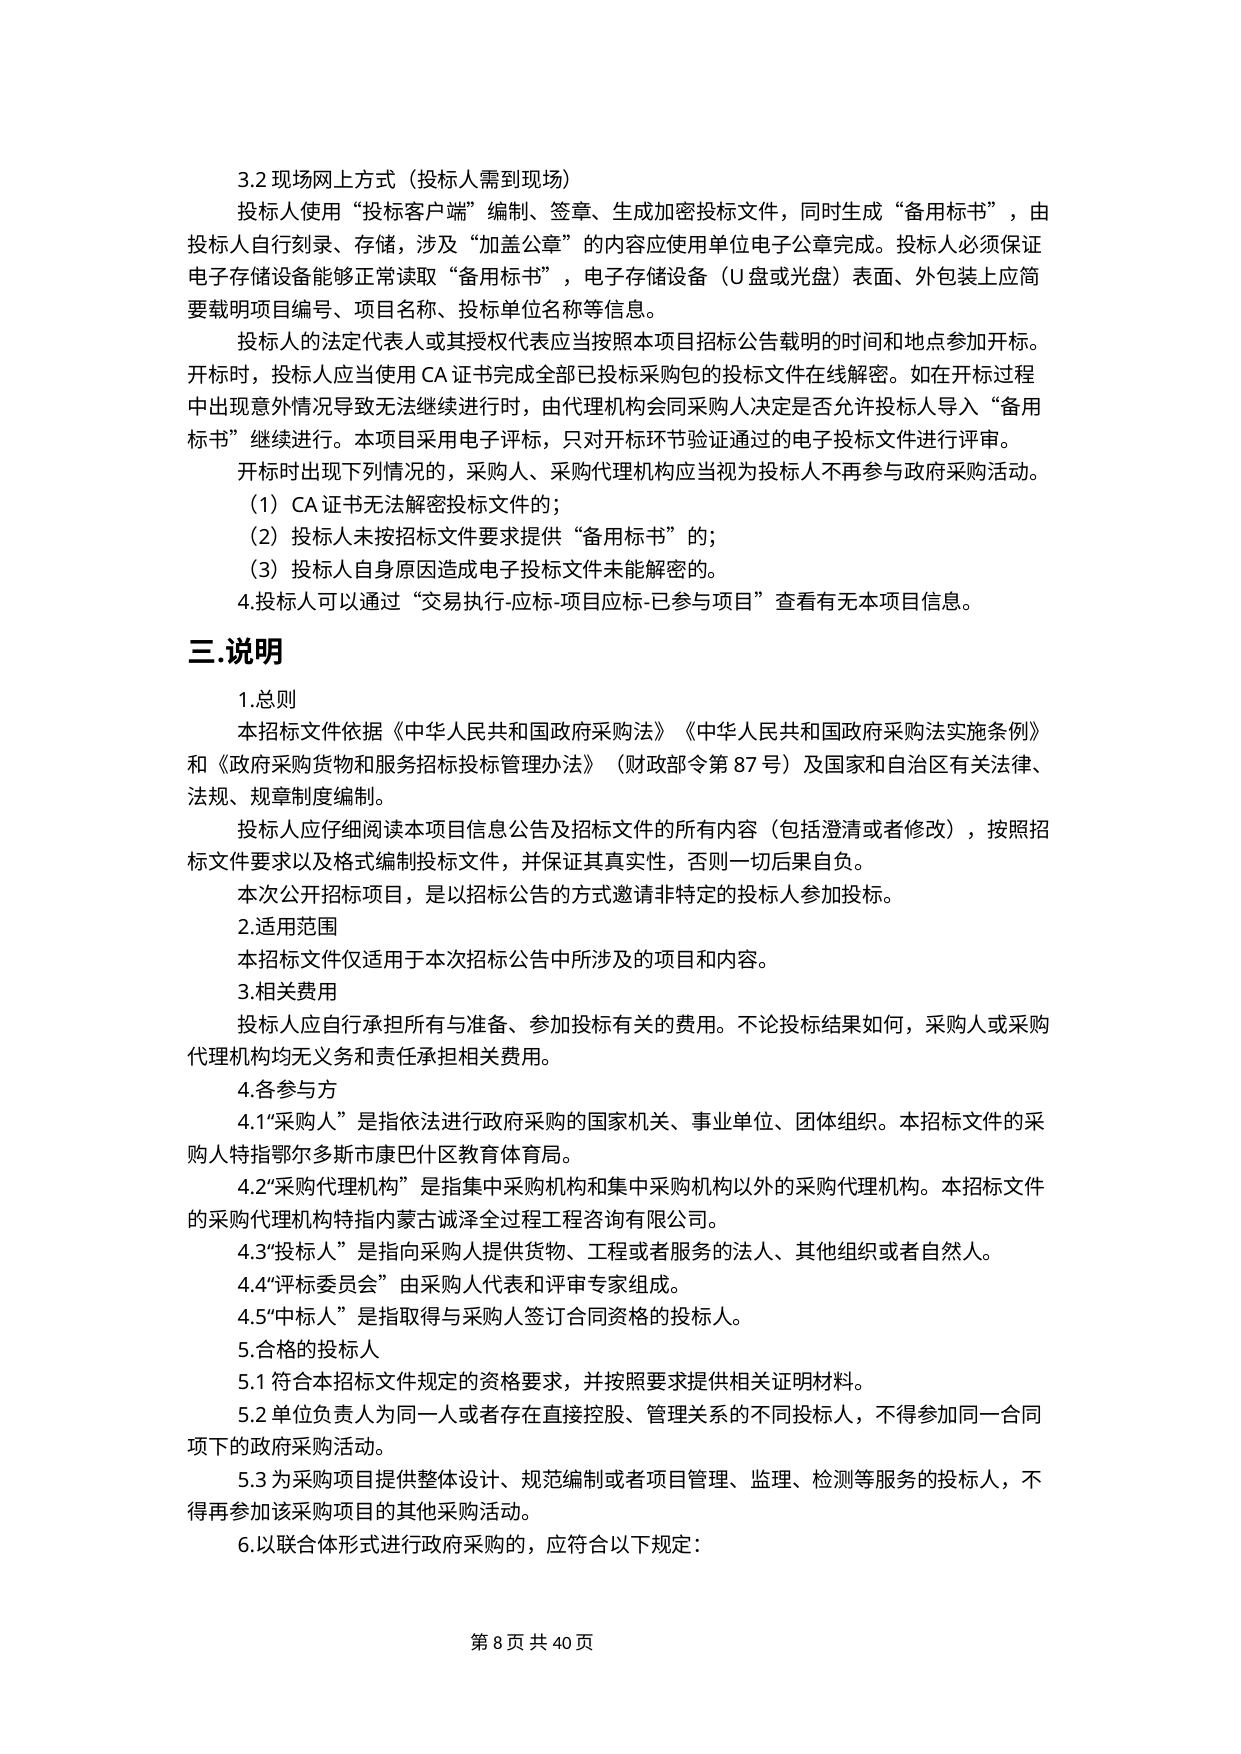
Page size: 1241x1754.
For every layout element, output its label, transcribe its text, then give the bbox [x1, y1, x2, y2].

text 4.3“投标人”是指向采购人提供货物、工程或者服务的法人、其他组织或者自然人。 [187, 1234, 1053, 1267]
text （3）投标人自身原因造成电子投标文件未能解密的。 [187, 552, 1053, 584]
text 5.2单位负责人为同一人或者存在直接控股、管理关系的不同投标人，不得参加同一合同项下的政府采购活动。 [187, 1397, 1053, 1462]
text 3.2现场网上方式（投标人需到现场） [187, 162, 1053, 194]
text 6.以联合体形式进行政府采购的，应符合以下规定： [187, 1527, 1053, 1559]
text 投标人的法定代表人或其授权代表应当按照本项目招标公告载明的时间和地点参加开标。开标时，投标人应当使用CA证书完成全部已投标采购包的投标文件在线解密。如在开标过程中出现意外情况导致无法继续进行时，由代理机构会同采购人决定是否允许投标人导入“备用标书”继续进行。本项目采用电子评标，只对开标环节验证通过的电子投标文件进行评审。 [187, 324, 1053, 454]
text 4.各参与方 [187, 1072, 1053, 1104]
text 本次公开招标项目，是以招标公告的方式邀请非特定的投标人参加投标。 [187, 877, 1053, 909]
text 5.合格的投标人 [187, 1332, 1053, 1364]
text 4.投标人可以通过“交易执行-应标-项目应标-已参与项目”查看有无本项目信息。 [187, 584, 1053, 617]
text 5.3为采购项目提供整体设计、规范编制或者项目管理、监理、检测等服务的投标人，不得再参加该采购项目的其他采购活动。 [187, 1462, 1053, 1527]
text 4.2“采购代理机构”是指集中采购机构和集中采购机构以外的采购代理机构。本招标文件的采购代理机构特指内蒙古诚泽全过程工程咨询有限公司。 [187, 1169, 1053, 1234]
text 三.说明 [187, 617, 1053, 682]
text 4.1“采购人”是指依法进行政府采购的国家机关、事业单位、团体组织。本招标文件的采购人特指鄂尔多斯市康巴什区教育体育局。 [187, 1104, 1053, 1169]
text 4.5“中标人”是指取得与采购人签订合同资格的投标人。 [187, 1299, 1053, 1332]
text 4.4“评标委员会”由采购人代表和评审专家组成。 [187, 1267, 1053, 1299]
text 开标时出现下列情况的，采购人、采购代理机构应当视为投标人不再参与政府采购活动。 [187, 454, 1053, 487]
text 3.相关费用 [187, 974, 1053, 1007]
text （1）CA证书无法解密投标文件的； [187, 487, 1053, 519]
text 投标人应仔细阅读本项目信息公告及招标文件的所有内容（包括澄清或者修改），按照招标文件要求以及格式编制投标文件，并保证其真实性，否则一切后果自负。 [187, 812, 1053, 877]
text 投标人使用“投标客户端”编制、签章、生成加密投标文件，同时生成“备用标书”，由投标人自行刻录、存储，涉及“加盖公章”的内容应使用单位电子公章完成。投标人必须保证电子存储设备能够正常读取“备用标书”，电子存储设备（U盘或光盘）表面、外包装上应简要载明项目编号、项目名称、投标单位名称等信息。 [187, 194, 1053, 324]
text 1.总则 [187, 682, 1053, 714]
text 5.1符合本招标文件规定的资格要求，并按照要求提供相关证明材料。 [187, 1364, 1053, 1397]
text （2）投标人未按招标文件要求提供“备用标书”的； [187, 519, 1053, 552]
text 投标人应自行承担所有与准备、参加投标有关的费用。不论投标结果如何，采购人或采购代理机构均无义务和责任承担相关费用。 [187, 1007, 1053, 1072]
text 2.适用范围 [187, 909, 1053, 942]
text 本招标文件依据《中华人民共和国政府采购法》《中华人民共和国政府采购法实施条例》和《政府采购货物和服务招标投标管理办法》（财政部令第87号）及国家和自治区有关法律、法规、规章制度编制。 [187, 714, 1053, 812]
text 本招标文件仅适用于本次招标公告中所涉及的项目和内容。 [187, 942, 1053, 974]
